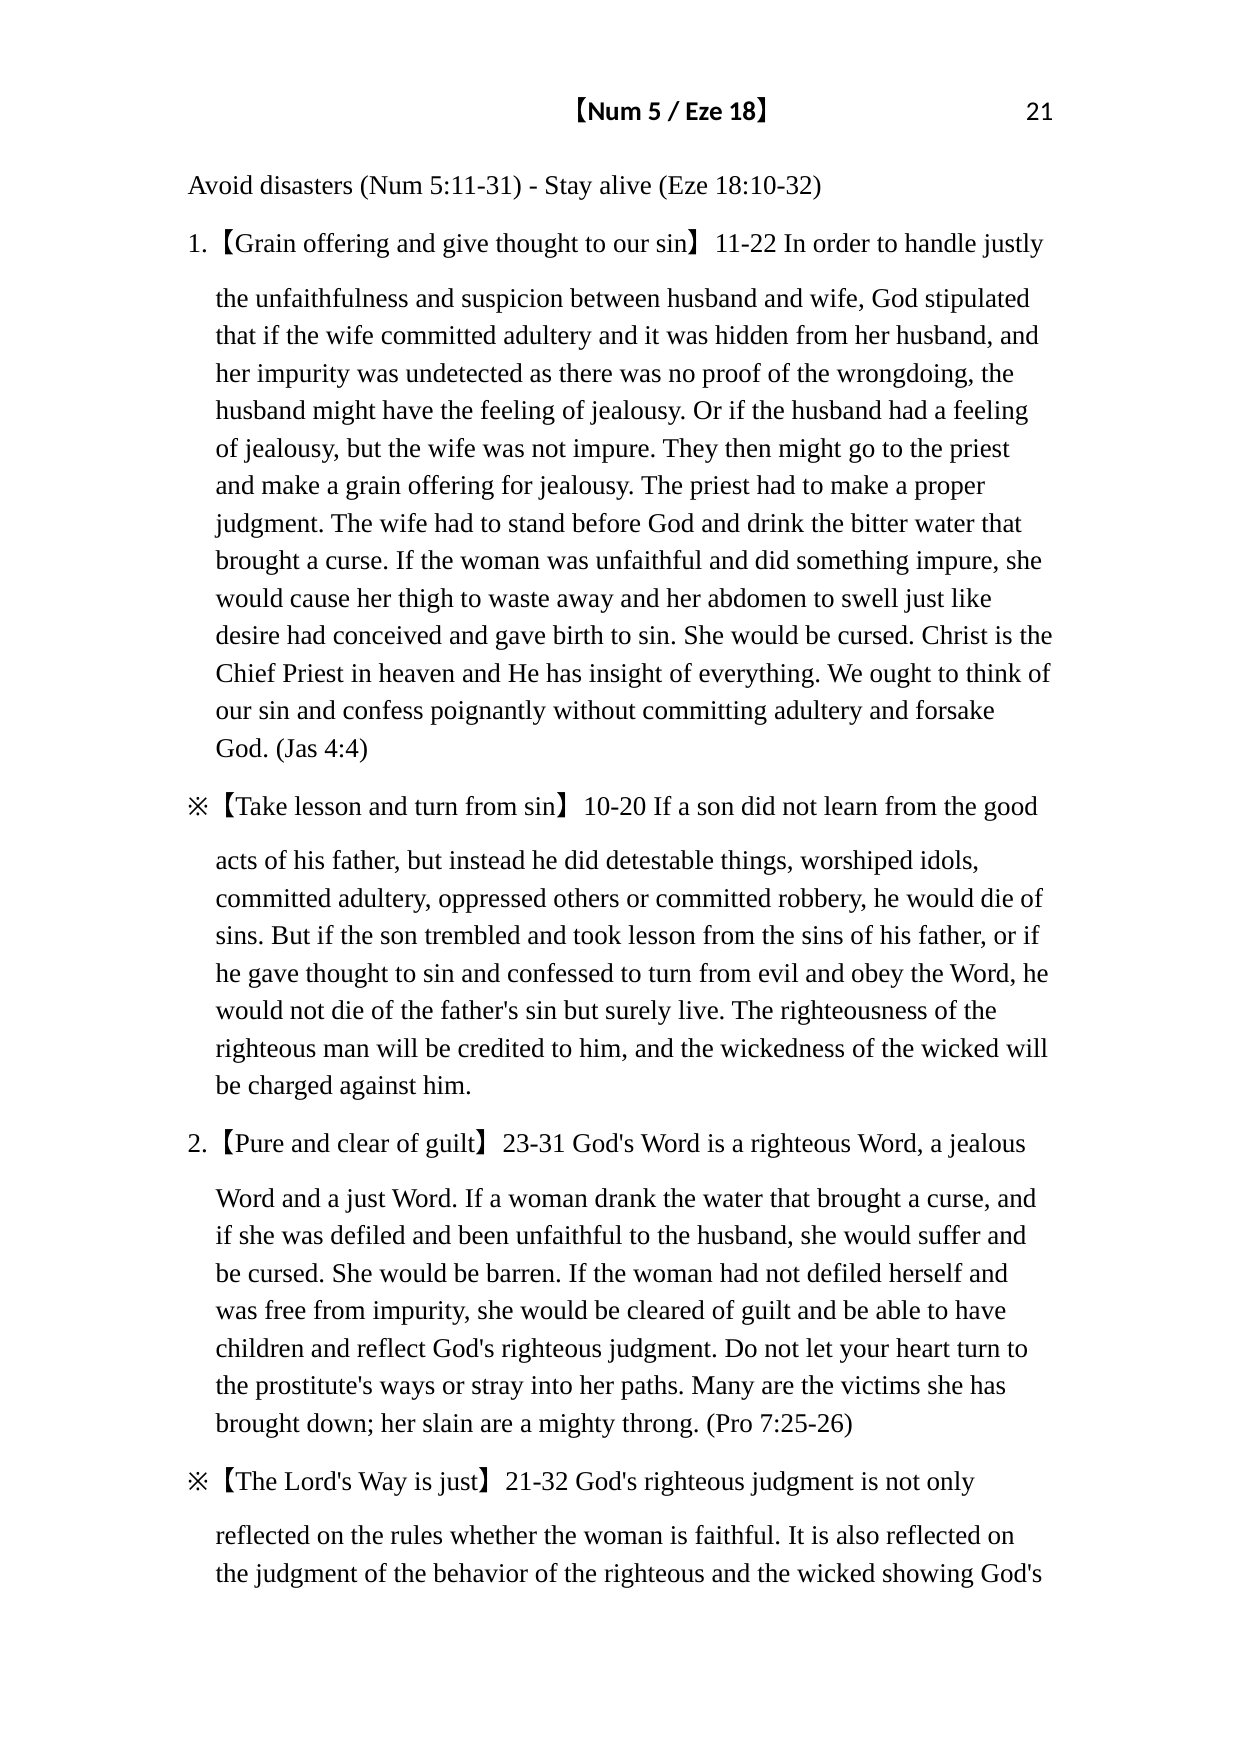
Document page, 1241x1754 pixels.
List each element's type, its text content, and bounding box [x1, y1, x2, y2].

text ※【Take lesson and turn from sin】10-20 If a son did not learn from the good acts of his father, but instead he did detestable things, worshiped idols, committed adultery, oppressed others or committed robbery, he would die of sins. But if the son trembled and took lesson from the sins of his father, or if he gave thought to sin and confessed to turn from evil and obey the Word, he would not die of the father's sin but surely live. The righteousness of the righteous man will be credited to him, and the wickedness of the wicked will be charged against him. [187, 766, 1053, 1104]
text 2.【Pure and clear of guilt】23-31 God's Word is a righteous Word, a jealous Word and a just Word. If a woman drank the water that brought a curse, and if she was defiled and been unfaithful to the husband, she would suffer and be cursed. She would be barren. If the woman had not defiled herself and was free from impurity, she would be cleared of guilt and be able to have children and reflect God's righteous judgment. Do not let your heart turn to the prostitute's ways or stray into her paths. Many are the victims she has brought down; her slain are a mighty throng. (Pro 7:25-26) [187, 1104, 1053, 1441]
text Avoid disasters (Num 5:11-31) - Stay alive (Eze 18:10-32) [187, 166, 1053, 204]
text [187, 1441, 1053, 1591]
text 1.【Grain offering and give thought to our sin】11-22 In order to handle justly the unfaithfulness and suspicion between husband and wife, God stipulated that if the wife committed adultery and it was hidden from her husband, and her impurity was undetected as there was no proof of the wrongdoing, the husband might have the feeling of jealousy. Or if the husband had a feeling of jealousy, but the wife was not impure. They then might go to the priest and make a grain offering for jealousy. The priest had to make a proper judgment. The wife had to stand before God and drink the bitter water that brought a curse. If the woman was unfaithful and did something impure, she would cause her thigh to waste away and her abdomen to swell just like desire had conceived and gave birth to sin. She would be cursed. Christ is the Chief Priest in heaven and He has insight of everything. We ought to think of our sin and confess poignantly without committing adultery and forsake God. (Jas 4:4) [187, 204, 1053, 766]
